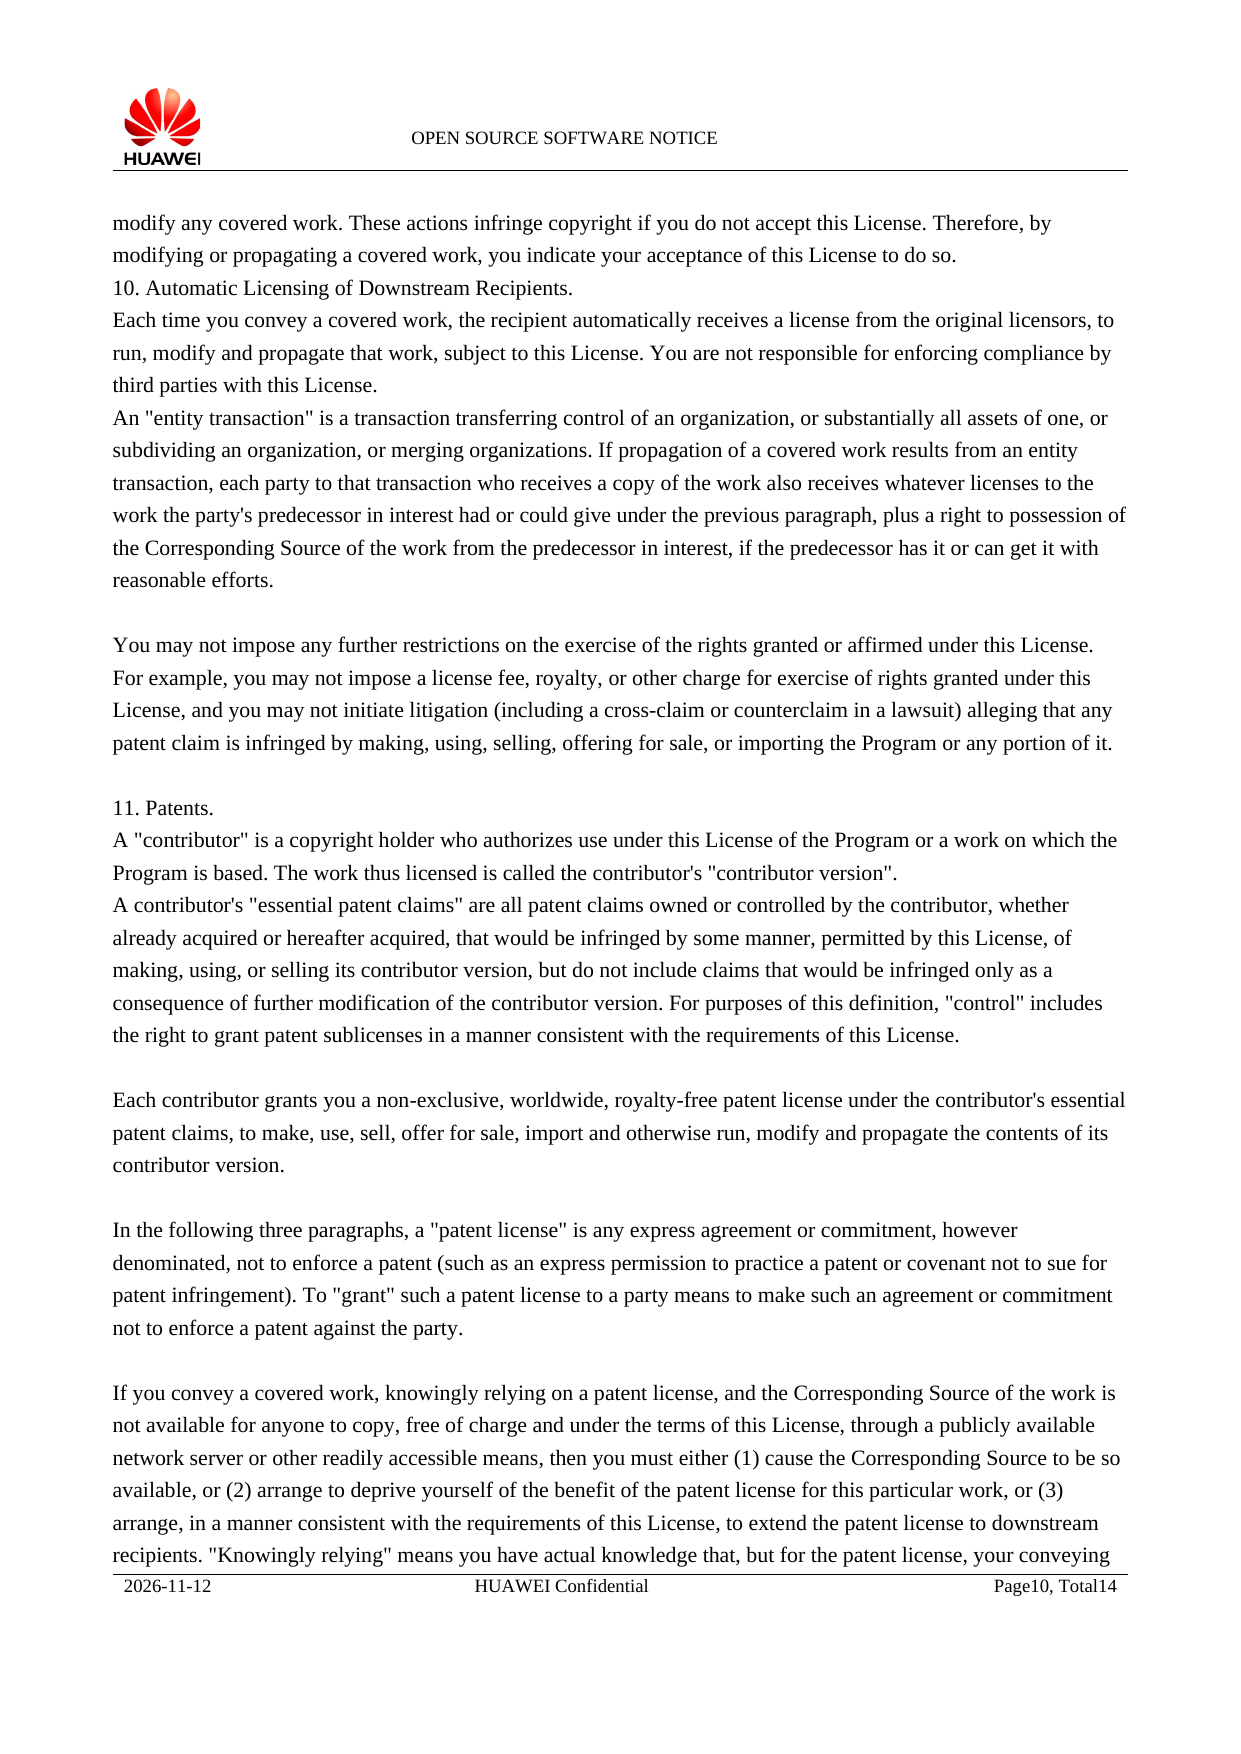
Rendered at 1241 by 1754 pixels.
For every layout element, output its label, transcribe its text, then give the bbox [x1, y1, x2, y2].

picture [124, 88, 201, 165]
